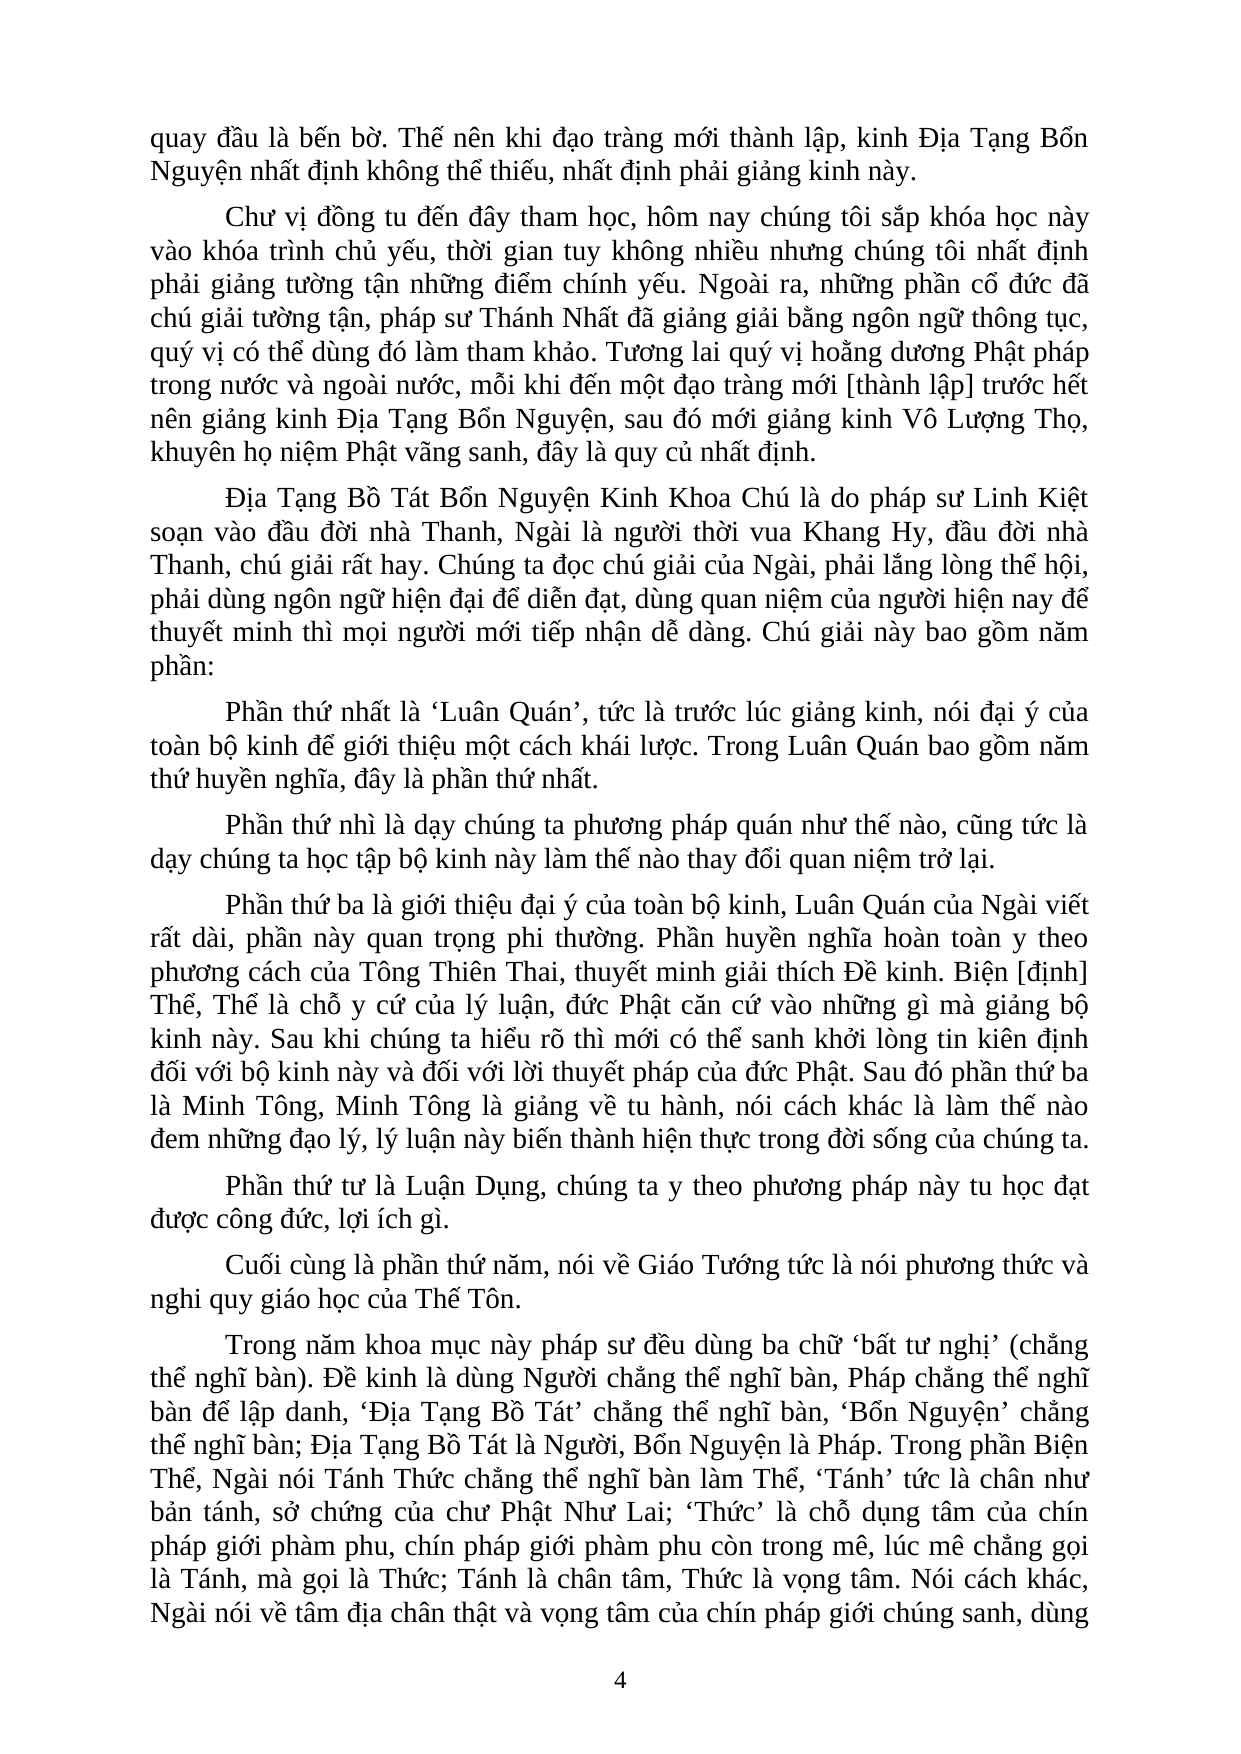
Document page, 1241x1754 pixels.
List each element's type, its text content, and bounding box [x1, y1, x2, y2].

text Phần thứ nhất là ‘Luân Quán’, tức là trước lúc giảng kinh, nói đại ý của toàn bộ kinh để giới thiệu một cách khái lược. Trong Luân Quán bao gồm năm thứ huyền nghĩa, đây là phần thứ nhất. [150, 694, 1090, 795]
text Chư vị đồng tu đến đây tham học, hôm nay chúng tôi sắp khóa học này vào khóa trình chủ yếu, thời gian tuy không nhiều nhưng chúng tôi nhất định phải giảng tường tận những điểm chính yếu. Ngoài ra, những phần cổ đức đã chú giải tường tận, pháp sư Thánh Nhất đã giảng giải bằng ngôn ngữ thông tục, quý vị có thể dùng đó làm tham khảo. Tương lai quý vị hoằng dương Phật pháp trong nước và ngoài nước, mỗi khi đến một đạo tràng mới [thành lập] trước hết nên giảng kinh Ðịa Tạng Bổn Nguyện, sau đó mới giảng kinh Vô Lượng Thọ, khuyên họ niệm Phật vãng sanh, đây là quy củ nhất định. [150, 199, 1090, 468]
text Ðịa Tạng Bồ Tát Bổn Nguyện Kinh Khoa Chú là do pháp sư Linh Kiệt soạn vào đầu đời nhà Thanh, Ngài là người thời vua Khang Hy, đầu đời nhà Thanh, chú giải rất hay. Chúng ta đọc chú giải của Ngài, phải lắng lòng thể hội, phải dùng ngôn ngữ hiện đại để diễn đạt, dùng quan niệm của người hiện nay để thuyết minh thì mọi người mới tiếp nhận dễ dàng. Chú giải này bao gồm năm phần: [150, 480, 1090, 682]
text Phần thứ tư là Luận Dụng, chúng ta y theo phương pháp này tu học đạt được công đức, lợi ích gì. [150, 1168, 1090, 1235]
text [150, 1327, 1090, 1629]
text Phần thứ nhì là dạy chúng ta phương pháp quán như thế nào, cũng tức là dạy chúng ta học tập bộ kinh này làm thế nào thay đổi quan niệm trở lại. [150, 807, 1090, 874]
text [150, 120, 1090, 187]
text Phần thứ ba là giới thiệu đại ý của toàn bộ kinh, Luân Quán của Ngài viết rất dài, phần này quan trọng phi thường. Phần huyền nghĩa hoàn toàn y theo phương cách của Tông Thiên Thai, thuyết minh giải thích Ðề kinh. Biện [định] Thể, Thể là chỗ y cứ của lý luận, đức Phật căn cứ vào những gì mà giảng bộ kinh này. Sau khi chúng ta hiểu rõ thì mới có thể sanh khởi lòng tin kiên định đối với bộ kinh này và đối với lời thuyết pháp của đức Phật. Sau đó phần thứ ba là Minh Tông, Minh Tông là giảng về tu hành, nói cách khác là làm thế nào đem những đạo lý, lý luận này biến thành hiện thực trong đời sống của chúng ta. [150, 887, 1090, 1155]
text Cuối cùng là phần thứ năm, nói về Giáo Tướng tức là nói phương thức và nghi quy giáo học của Thế Tôn. [150, 1247, 1090, 1314]
